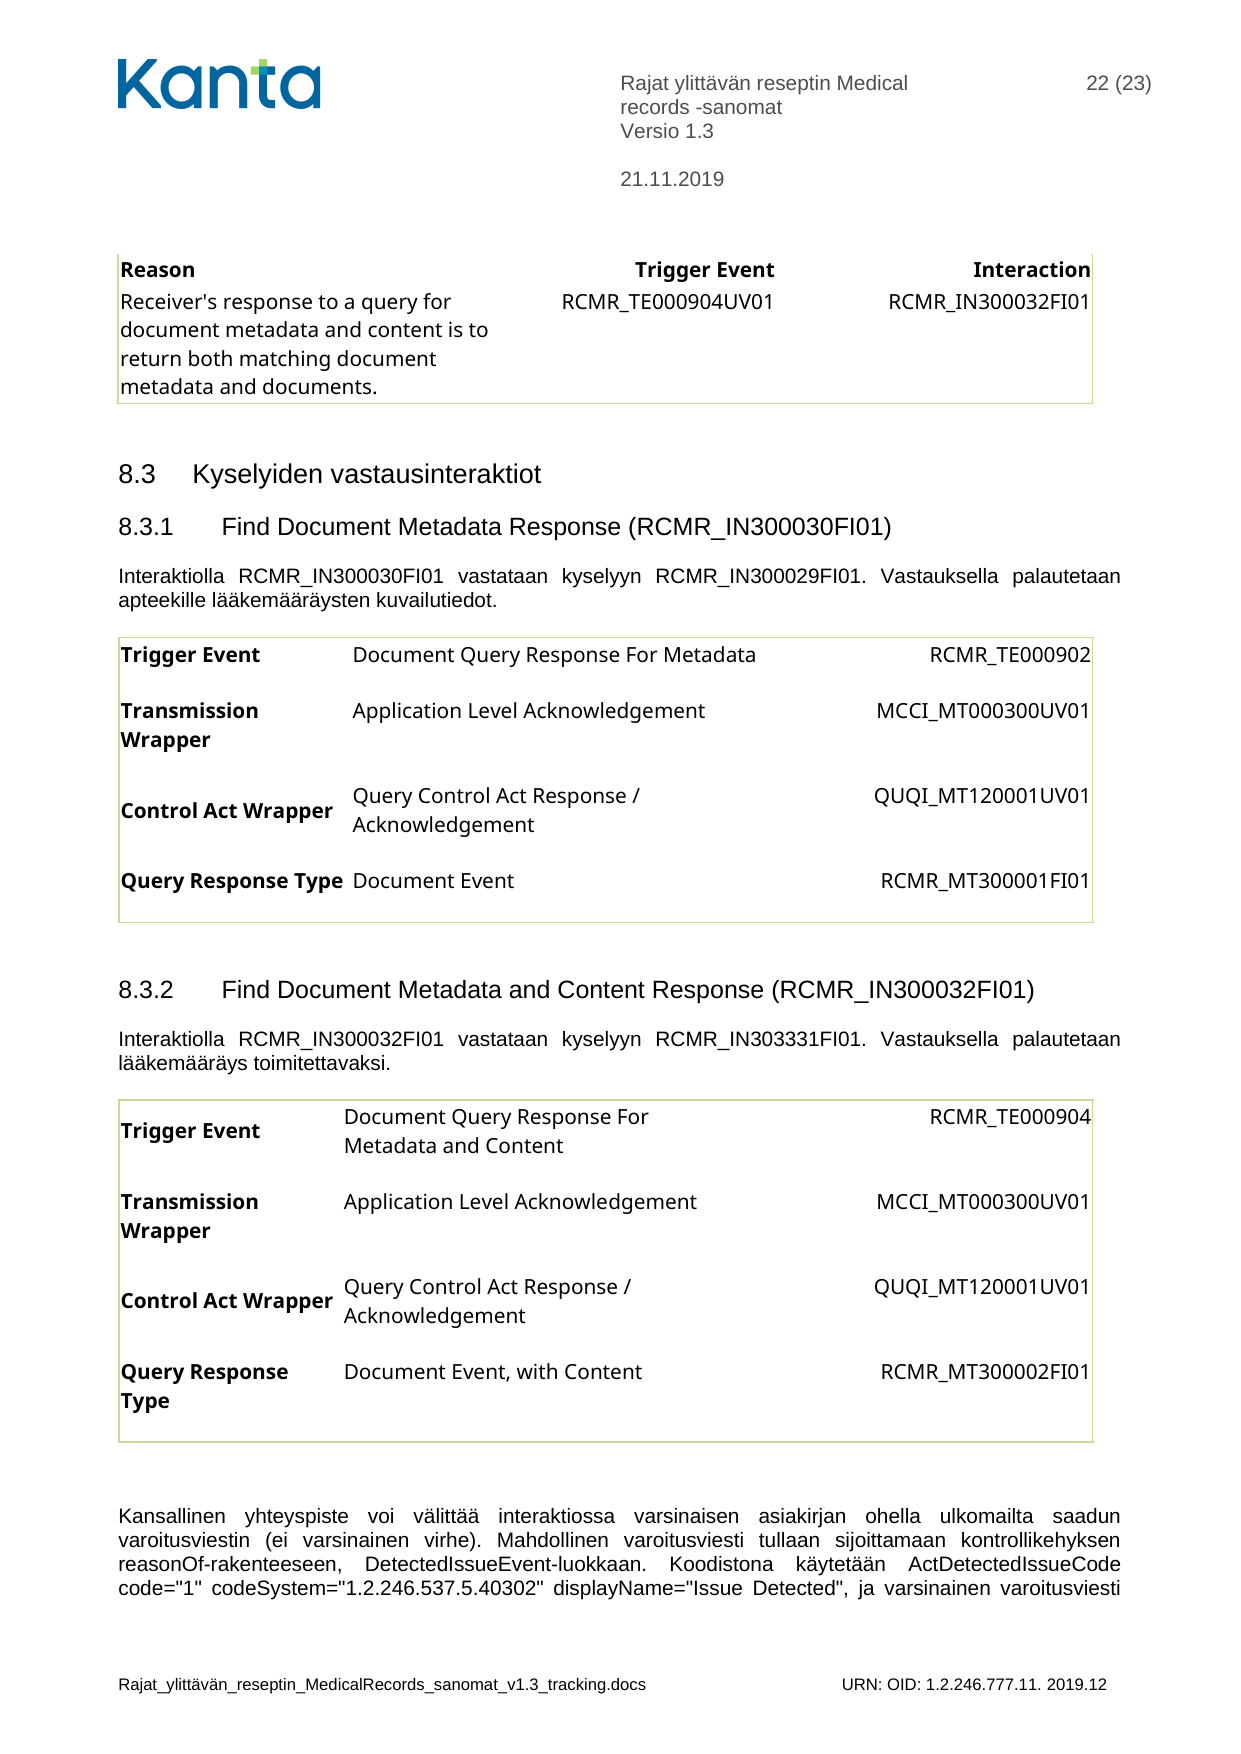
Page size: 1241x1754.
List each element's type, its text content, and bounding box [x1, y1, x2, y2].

table_cell RCMR_MT300001FI01 [812, 865, 1092, 922]
table_cell Transmission Wrapper [120, 695, 351, 780]
table_cell QUQI_MT120001UV01 [744, 1271, 1092, 1356]
table_cell Transmission Wrapper [120, 1186, 342, 1271]
subtitle Find Document Metadata and Content Response (RCMR_IN300032FI01) [118, 975, 1122, 1003]
picture [118, 59, 321, 109]
table_cell RCMR_MT300002FI01 [744, 1356, 1092, 1441]
table_cell Receiver's response to a query for document metadata and content is to return both matching document metadata and documents. [119, 286, 504, 402]
subtitle Find Document Metadata Response (RCMR_IN300030FI01) [118, 512, 1122, 541]
table_cell Control Act Wrapper [120, 780, 351, 865]
text Interaktiolla RCMR_IN300030FI01 vastataan kyselyyn RCMR_IN300029FI01. Vastauksella palautetaan apteekille lääkemääräysten kuvailutiedot. [118, 564, 1122, 612]
text Interaktiolla RCMR_IN300032FI01 vastataan kyselyyn RCMR_IN303331FI01. Vastauksella palautetaan lääkemääräys toimitettavaksi. [118, 1026, 1122, 1074]
table_header RCMR_TE000902 [812, 638, 1092, 695]
table_cell QUQI_MT120001UV01 [812, 780, 1092, 865]
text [118, 1504, 1122, 1600]
table_cell Query Response Type [120, 865, 351, 922]
table_cell Document Event [351, 865, 812, 922]
table_cell Control Act Wrapper [120, 1271, 342, 1356]
table_header Trigger Event [120, 638, 351, 695]
table_cell Reason [119, 254, 504, 286]
table_cell MCCI_MT000300UV01 [812, 695, 1092, 780]
table_cell Query Control Act Response / Acknowledgement [351, 780, 812, 865]
table_header Document Query Response For Metadata [351, 638, 812, 695]
table_cell MCCI_MT000300UV01 [744, 1186, 1092, 1271]
table_header RCMR_TE000904 [744, 1101, 1092, 1186]
table_cell Trigger Event [505, 254, 782, 286]
table_cell Application Level Acknowledgement [342, 1186, 744, 1271]
table_cell Query Response Type [120, 1356, 342, 1441]
table_header Trigger Event [120, 1101, 342, 1186]
subtitle Kyselyiden vastausinteraktiot [118, 458, 1122, 489]
table_cell RCMR_IN300032FI01 [783, 286, 1092, 402]
table_cell Application Level Acknowledgement [351, 695, 812, 780]
table_cell RCMR_TE000904UV01 [505, 286, 782, 402]
table_cell Document Event, with Content [342, 1356, 744, 1441]
table_cell Interaction [783, 254, 1092, 286]
table_cell Query Control Act Response / Acknowledgement [342, 1271, 744, 1356]
table_header Document Query Response For Metadata and Content [342, 1101, 744, 1186]
